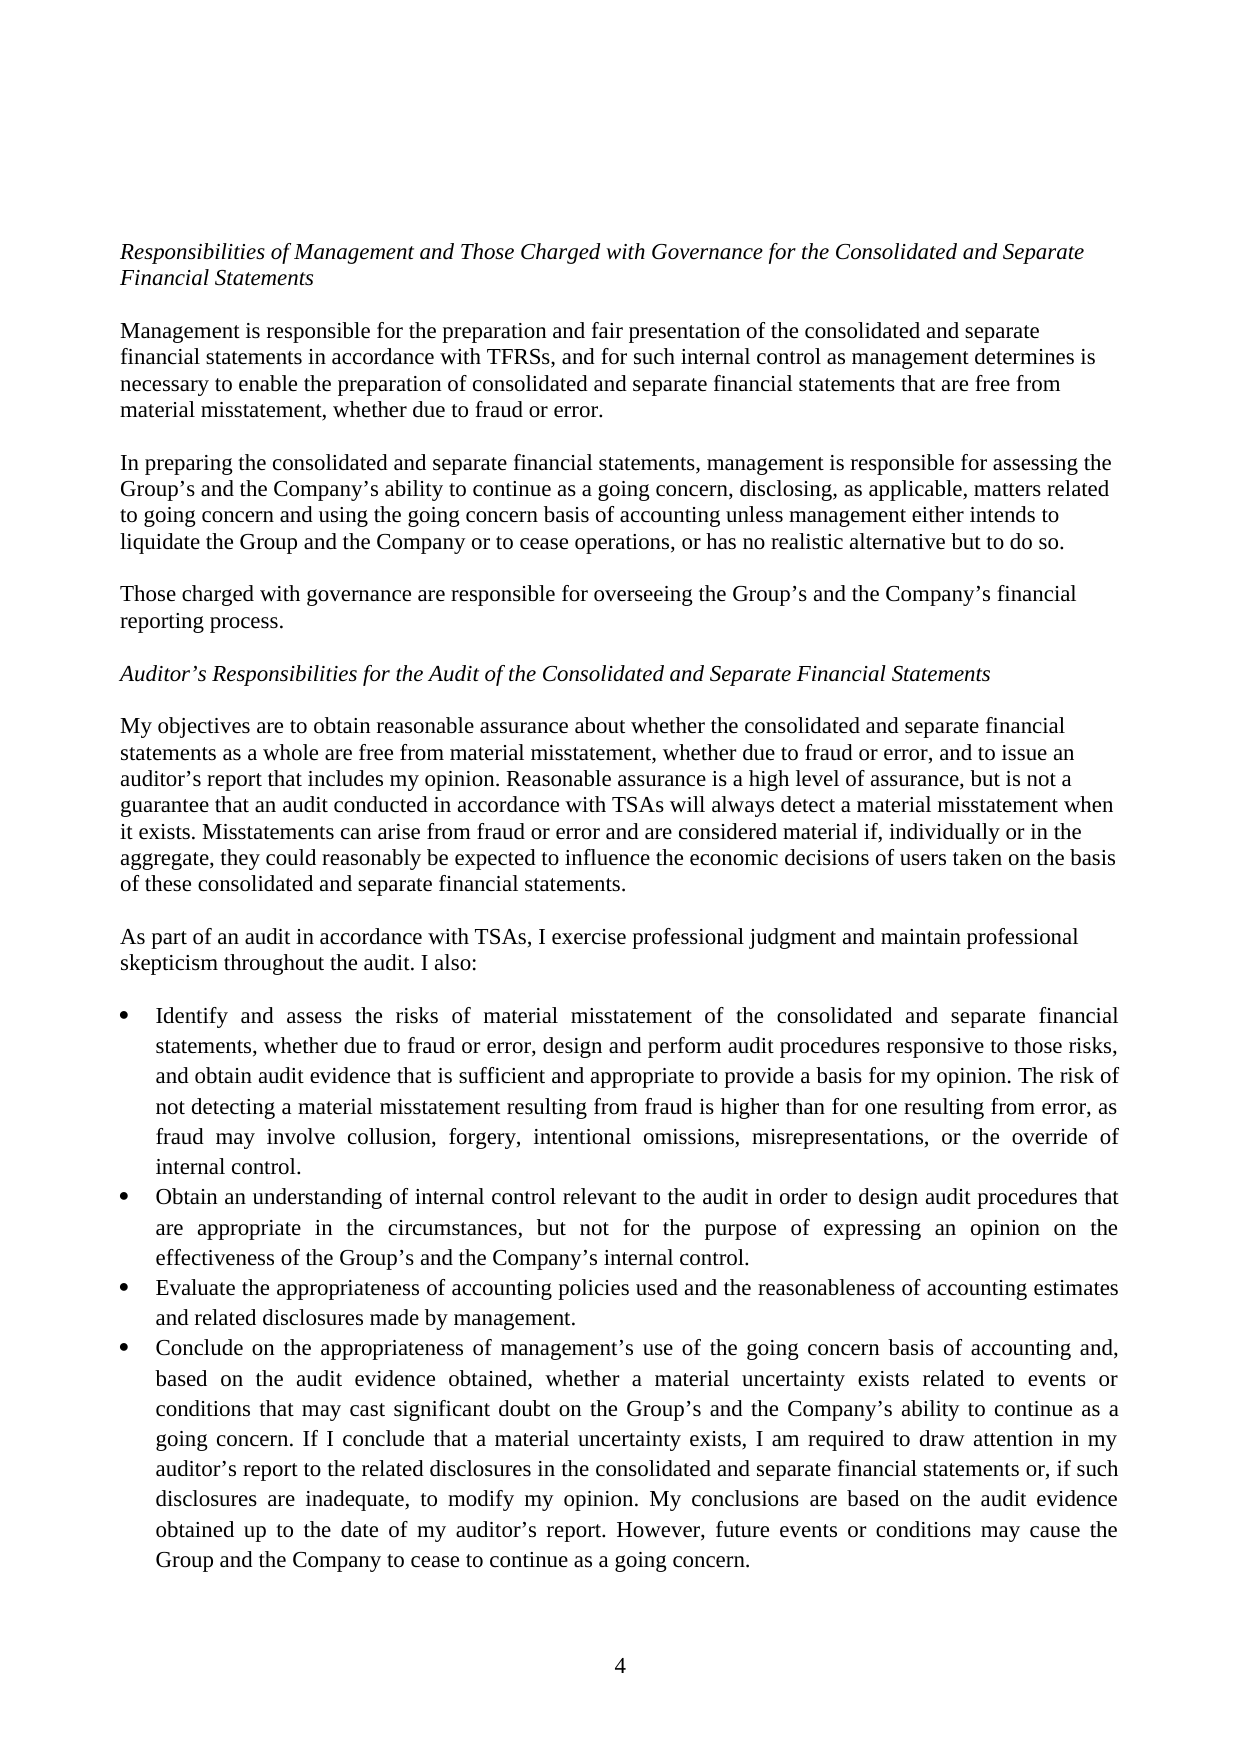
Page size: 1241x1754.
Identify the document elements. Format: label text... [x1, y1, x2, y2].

list Identify and assess the risks of material misstatement of the consolidated and separate financial statements, whether due to fraud or error, design and perform audit procedures responsive to those risks, and obtain audit evidence that is sufficient and appropriate to provide a basis for my opinion. The risk of not detecting a material misstatement resulting from fraud is higher than for one resulting from error, as fraud may involve collusion, forgery, intentional omissions, misrepresentations, or the override of internal control. [120, 1002, 1120, 1179]
list Evaluate the appropriateness of accounting policies used and the reasonableness of accounting estimates and related disclosures made by management. [120, 1274, 1120, 1331]
text As part of an audit in accordance with TSAs, I exercise professional judgment and maintain professional skepticism throughout the audit. I also: [120, 923, 1120, 976]
text My objectives are to obtain reasonable assurance about whether the consolidated and separate financial statements as a whole are free from material misstatement, whether due to fraud or error, and to issue an auditor’s report that includes my opinion. Reasonable assurance is a high level of assurance, but is not a guarantee that an audit conducted in accordance with TSAs will always detect a material misstatement when it exists. Misstatements can arise from fraud or error and are considered material if, individually or in the aggregate, they could reasonably be expected to influence the economic decisions of users taken on the basis of these consolidated and separate financial statements. [120, 712, 1120, 897]
list Obtain an understanding of internal control relevant to the audit in order to design audit procedures that are appropriate in the circumstances, but not for the purpose of expressing an opinion on the effectiveness of the Group’s and the Company’s internal control. [120, 1183, 1120, 1270]
text Auditor’s Responsibilities for the Audit of the Consolidated and Separate Financial Statements [120, 659, 1120, 686]
list Conclude on the appropriateness of management’s use of the going concern basis of accounting and, based on the audit evidence obtained, whether a material uncertainty exists related to events or conditions that may cast significant doubt on the Group’s and the Company’s ability to continue as a going concern. If I conclude that a material uncertainty exists, I am required to draw attention in my auditor’s report to the related disclosures in the consolidated and separate financial statements or, if such disclosures are inadequate, to modify my opinion. My conclusions are based on the audit evidence obtained up to the date of my auditor’s report. However, future events or conditions may cause the Group and the Company to cease to continue as a going concern. [120, 1334, 1120, 1572]
text Management is responsible for the preparation and fair presentation of the consolidated and separate financial statements in accordance with TFRSs, and for such internal control as management determines is necessary to enable the preparation of consolidated and separate financial statements that are free from material misstatement, whether due to fraud or error. [120, 317, 1120, 422]
text In preparing the consolidated and separate financial statements, management is responsible for assessing the Group’s and the Company’s ability to continue as a going concern, disclosing, as applicable, matters related to going concern and using the going concern basis of accounting unless management either intends to liquidate the Group and the Company or to cease operations, or has no realistic alternative but to do so. [120, 449, 1120, 554]
text Responsibilities of Management and Those Charged with Governance for the Consolidated and Separate Financial Statements [120, 238, 1120, 291]
text Those charged with governance are responsible for overseeing the Group’s and the Company’s financial reporting process. [120, 581, 1120, 633]
